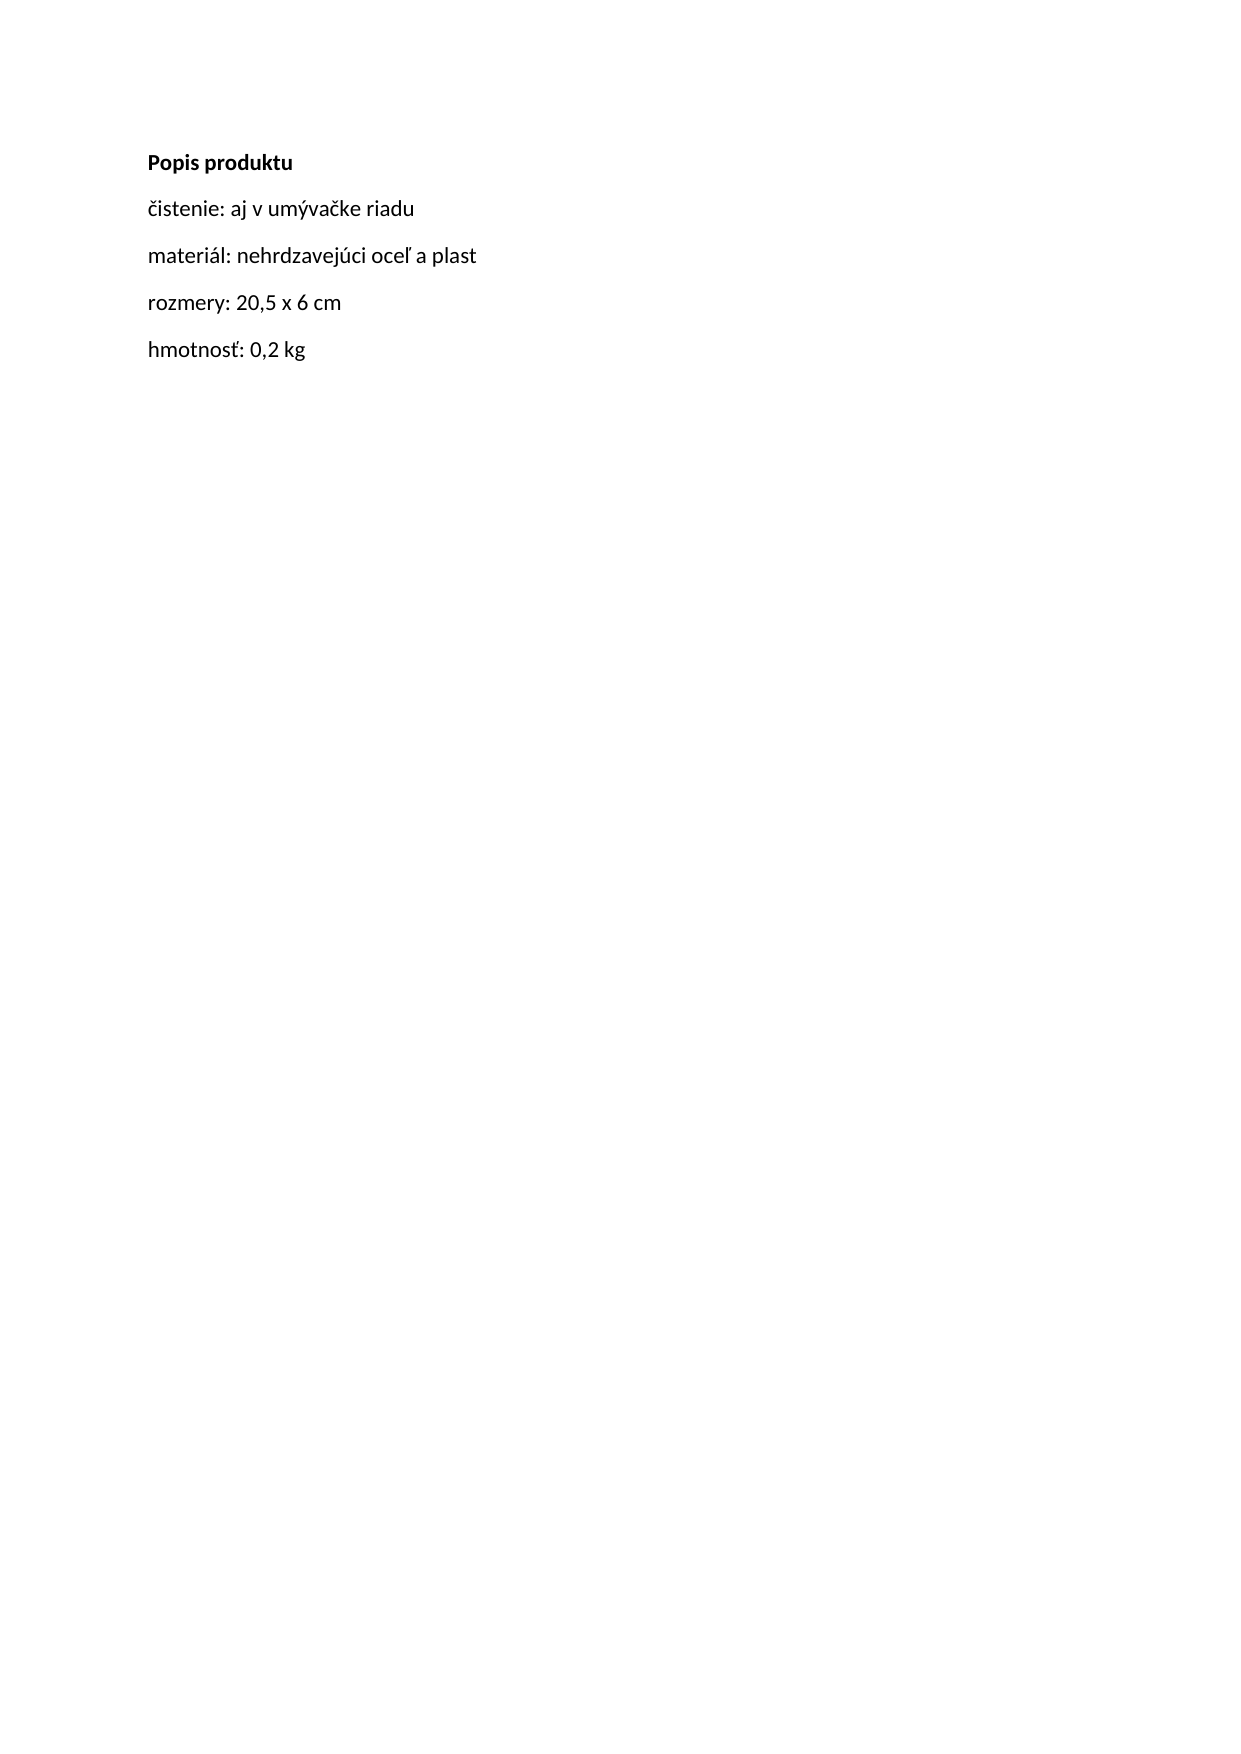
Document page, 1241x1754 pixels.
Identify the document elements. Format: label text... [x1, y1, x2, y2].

text materiál: nehrdzavejúci oceľ a plast [148, 241, 1093, 269]
text hmotnosť: 0,2 kg [148, 335, 1093, 363]
text Popis produktu [148, 148, 1093, 176]
text rozmery: 20,5 x 6 cm [148, 288, 1093, 316]
text čistenie: aj v umývačke riadu [148, 194, 1093, 222]
